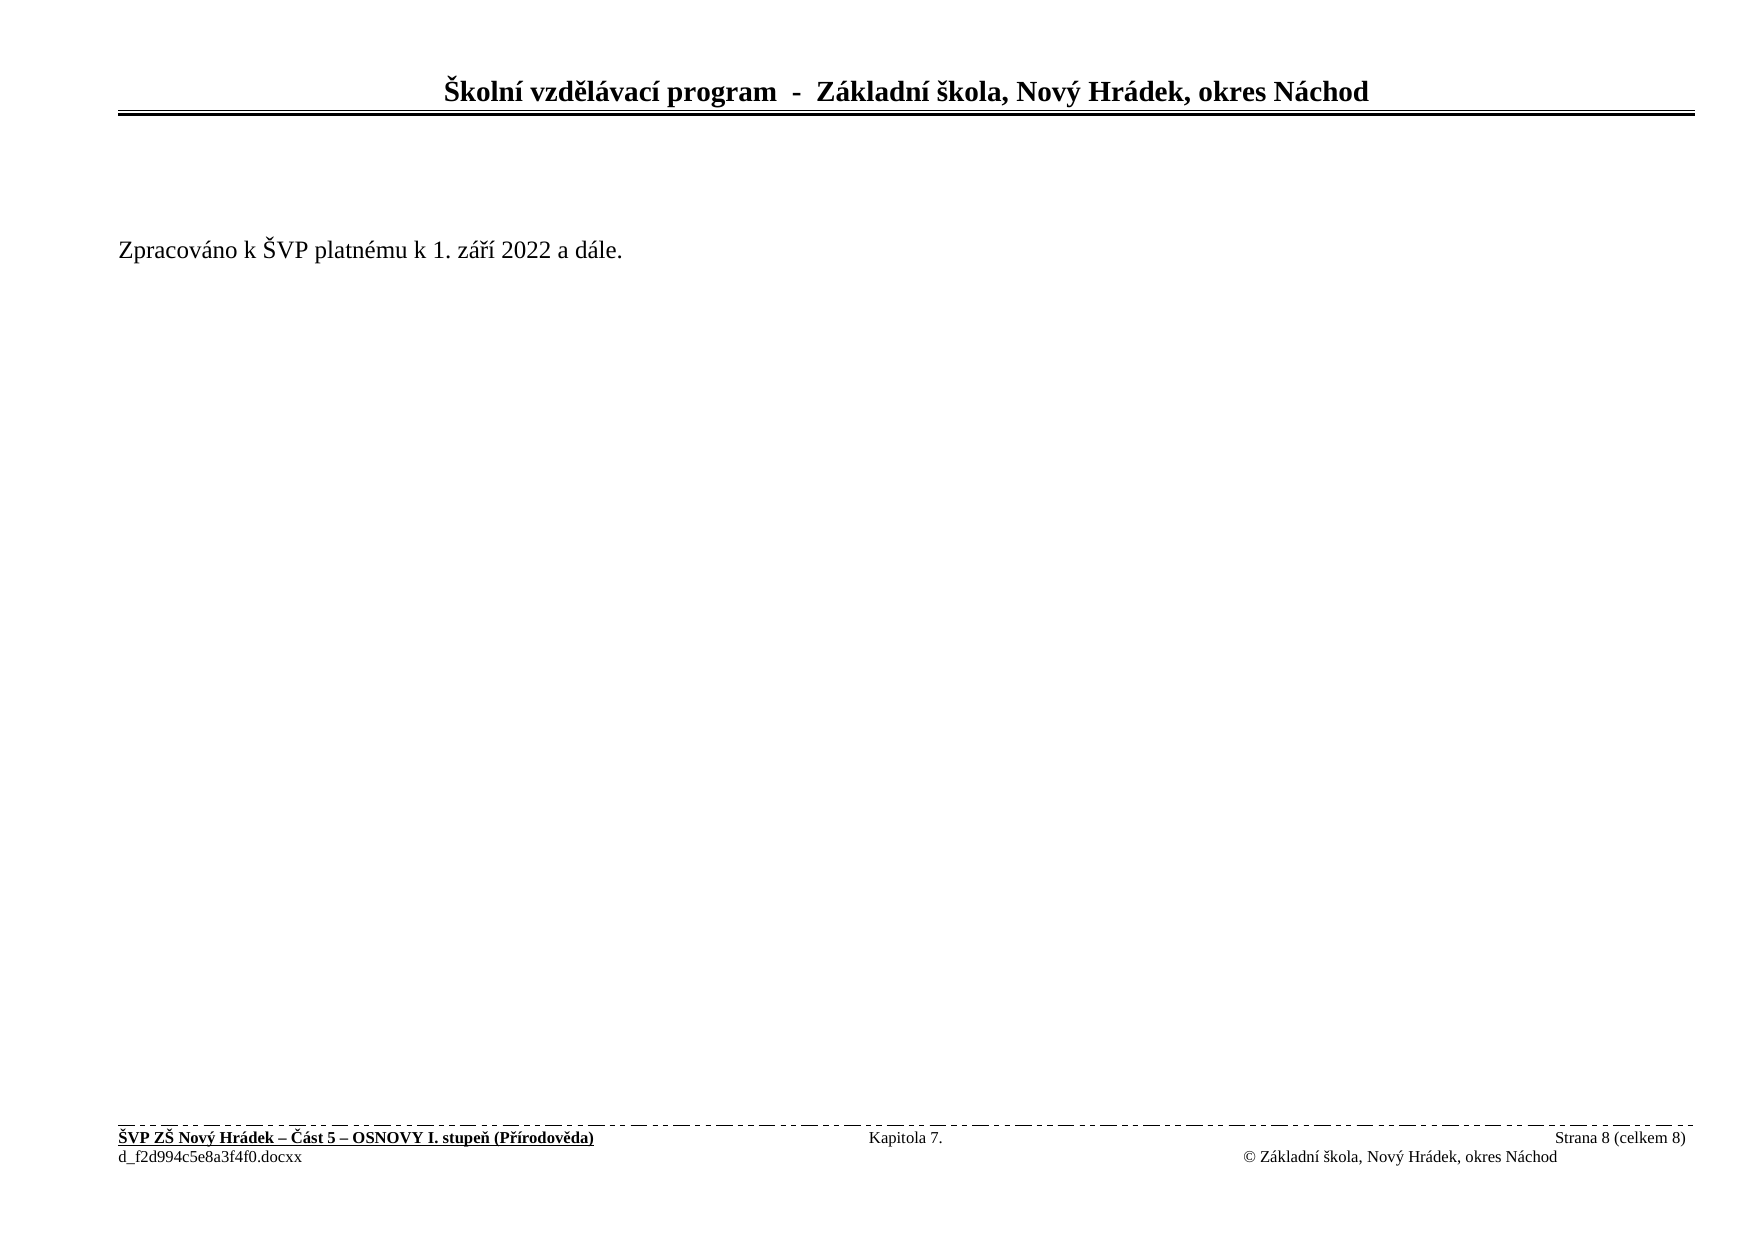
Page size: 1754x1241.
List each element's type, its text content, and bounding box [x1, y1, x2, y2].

text Zpracováno k ŠVP platnému k 1. září 2022 a dále. [118, 235, 1695, 263]
